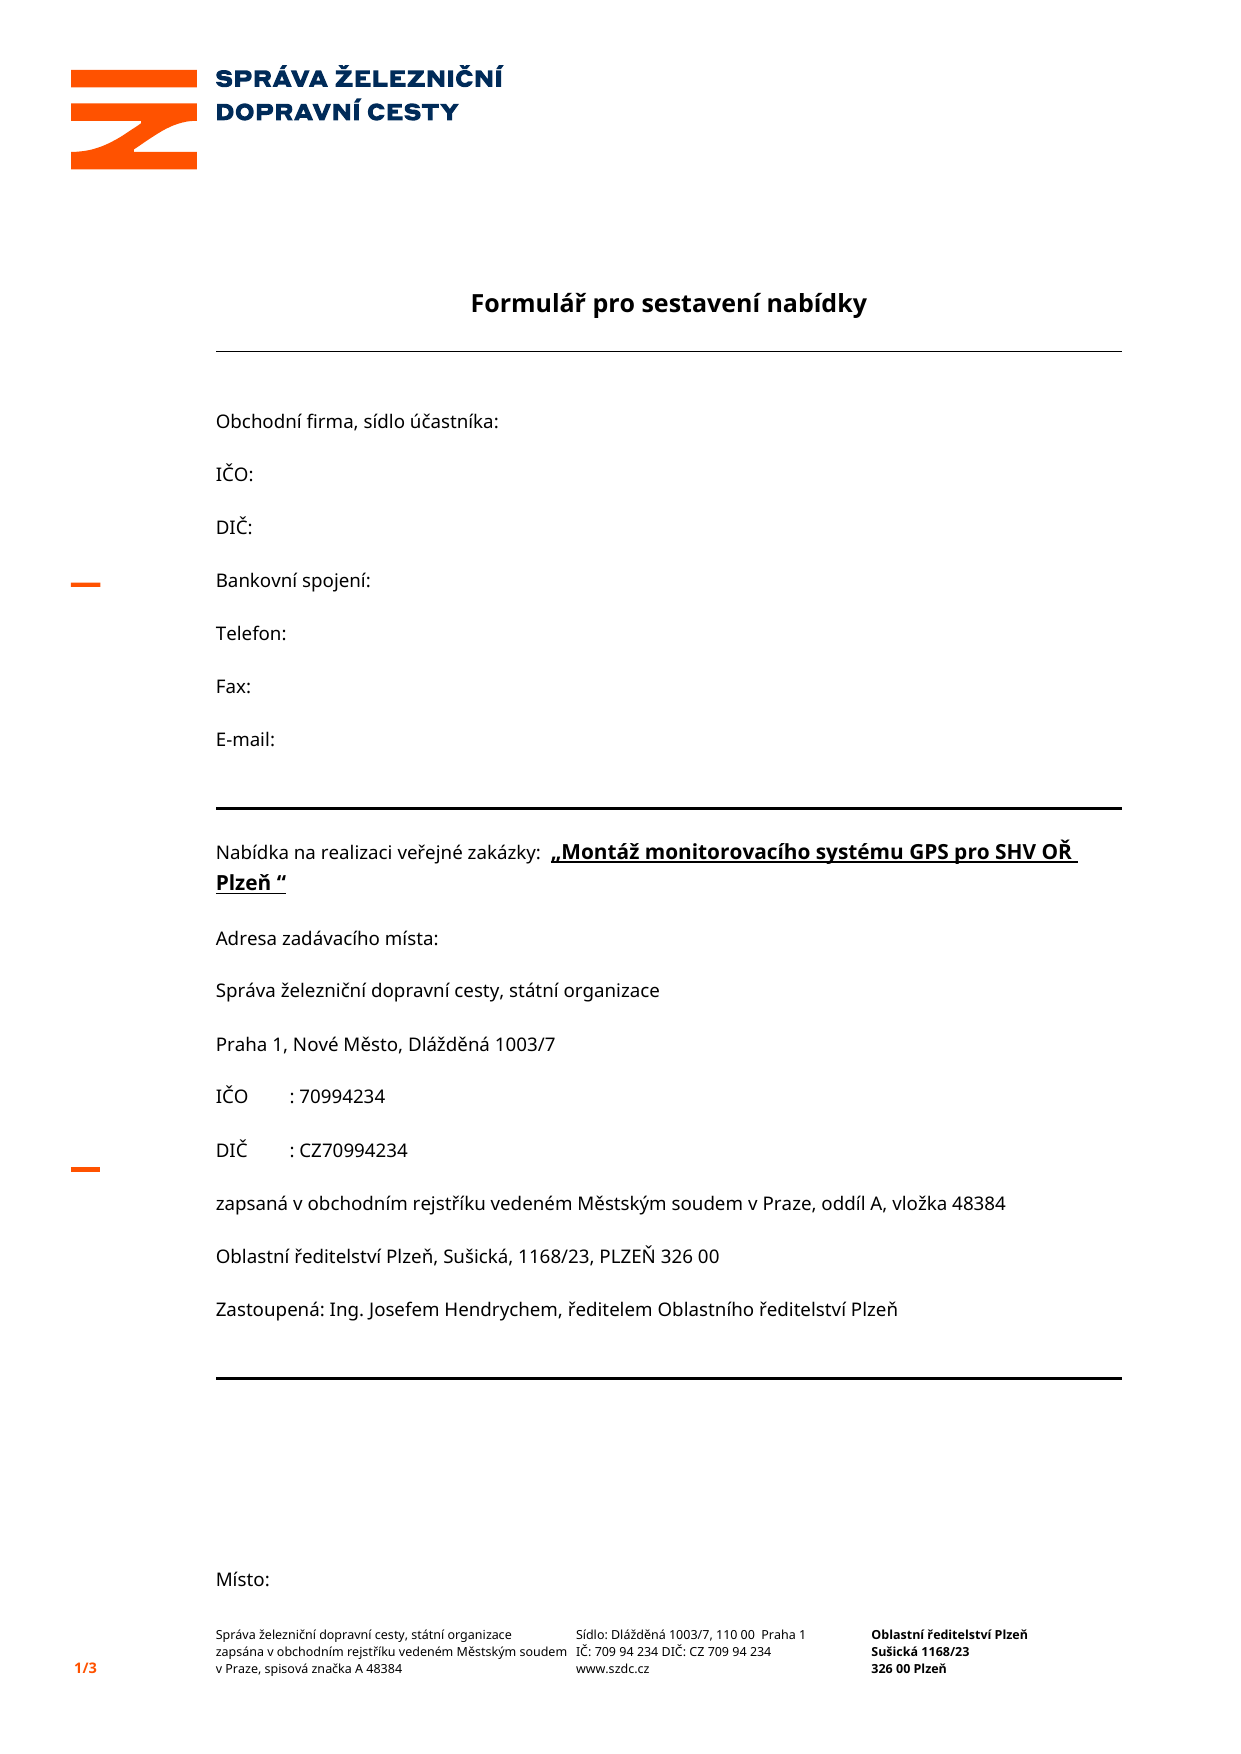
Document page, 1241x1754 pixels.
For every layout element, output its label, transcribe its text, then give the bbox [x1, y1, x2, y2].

text Místo: [216, 1566, 1122, 1592]
text Telefon: [216, 620, 1122, 646]
text Nabídka na realizaci veřejné zakázky: „Montáž monitorovacího systému GPS pro SHV OŘ Plzeň “ [216, 837, 1122, 897]
text zapsaná v obchodním rejstříku vedeném Městským soudem v Praze, oddíl A, vložka 48384 [216, 1190, 1122, 1215]
text DIČ: [216, 514, 1122, 539]
text DIČ : CZ70994234 [216, 1137, 1122, 1162]
text IČO : 70994234 [216, 1084, 1122, 1109]
text IČO: [216, 461, 1122, 486]
text Adresa zadávacího místa: [216, 925, 1122, 950]
text Oblastní ředitelství Plzeň, Sušická, 1168/23, PLZEŇ 326 00 [216, 1243, 1122, 1268]
text Zastoupená: Ing. Josefem Hendrychem, ředitelem Oblastního ředitelství Plzeň [216, 1296, 1122, 1321]
text Správa železniční dopravní cesty, státní organizace [216, 978, 1122, 1003]
text Formulář pro sestavení nabídky [216, 286, 1122, 320]
text Obchodní firma, sídlo účastníka: [216, 408, 1122, 433]
text Fax: [216, 673, 1122, 698]
text Bankovní spojení: [216, 567, 1122, 592]
text Praha 1, Nové Město, Dlážděná 1003/7 [216, 1031, 1122, 1056]
text E-mail: [216, 726, 1122, 752]
